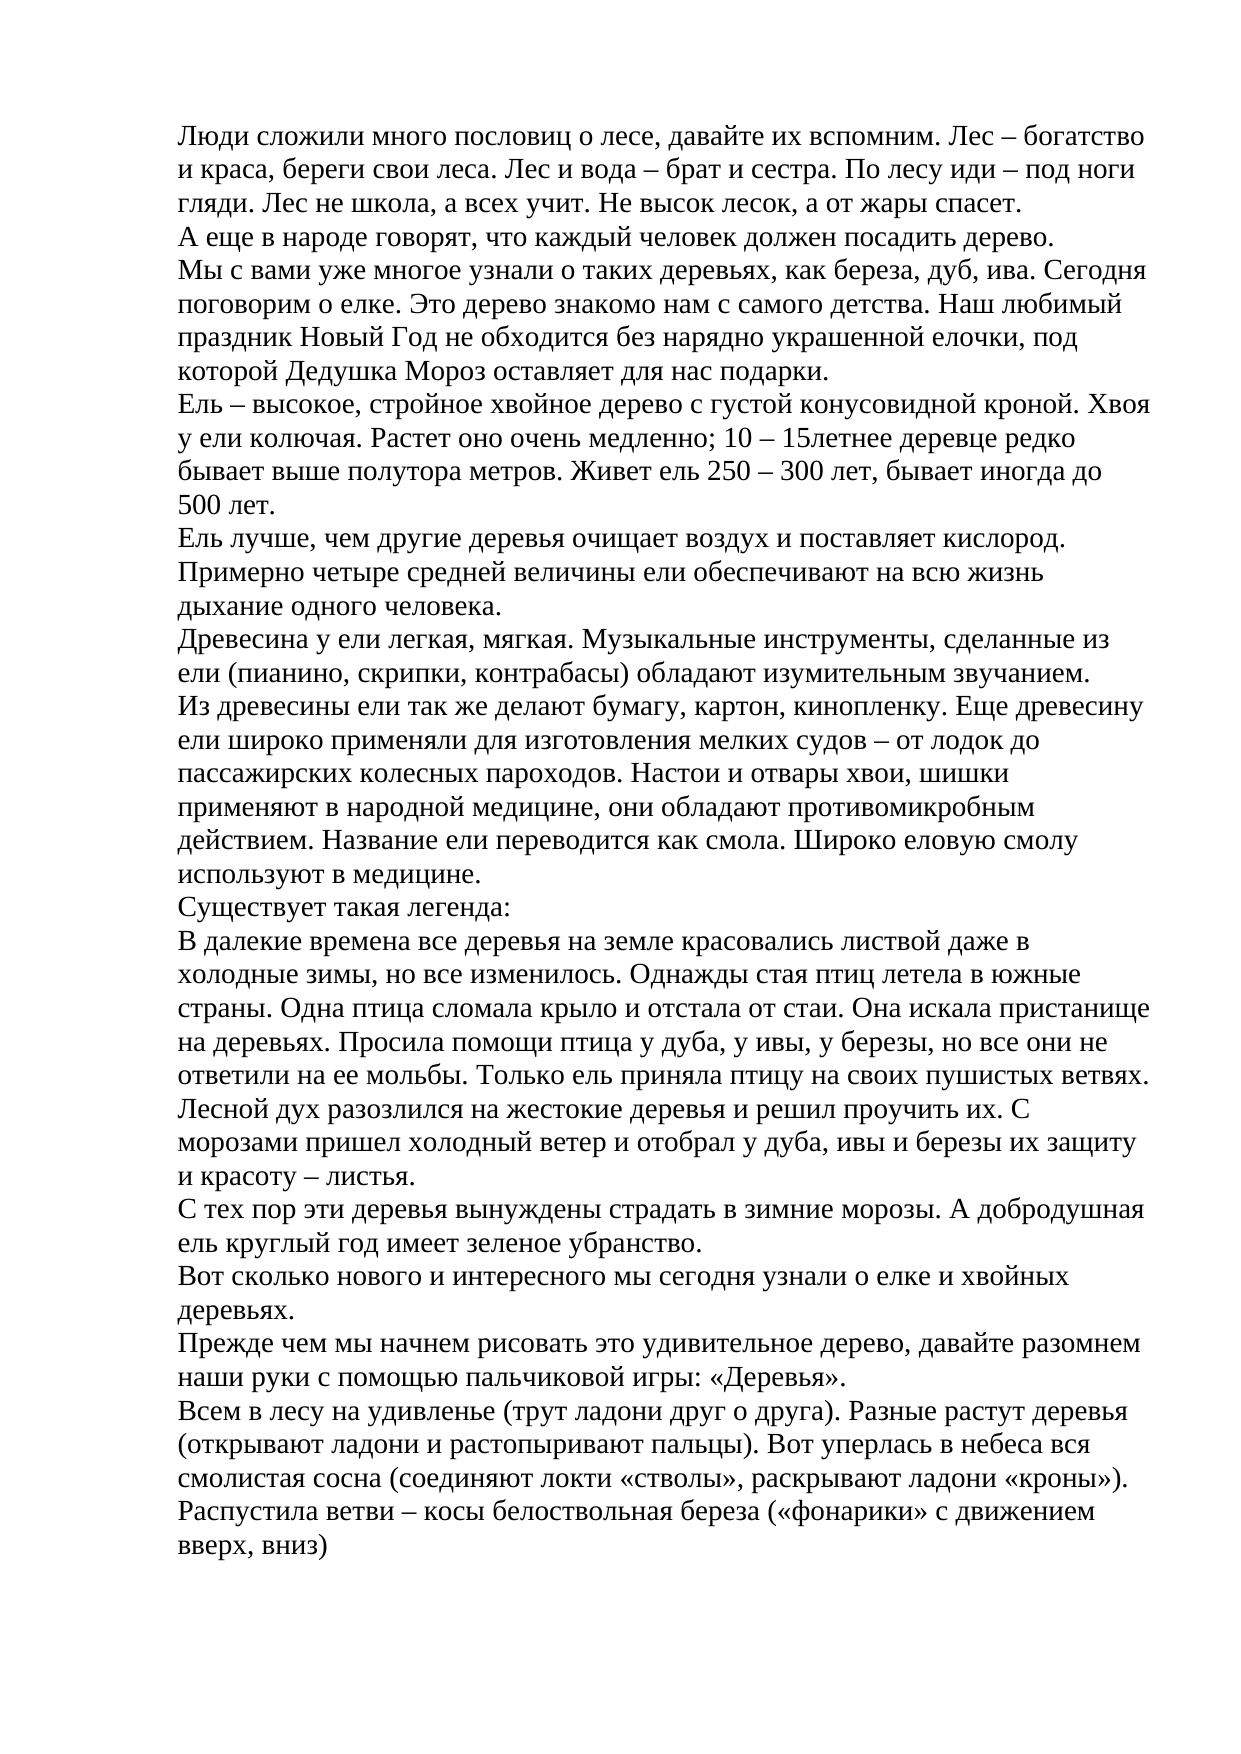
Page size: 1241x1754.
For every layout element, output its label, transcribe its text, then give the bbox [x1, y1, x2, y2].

text С тех пор эти деревья вынуждены страдать в зимние морозы. А добродушная ель круглый год имеет зеленое убранство. [177, 1191, 1152, 1258]
text Мы с вами уже многое узнали о таких деревьях, как береза, дуб, ива. Сегодня поговорим о елке. Это дерево знакомо нам с самого детства. Наш любимый праздник Новый Год не обходится без нарядно украшенной елочки, под которой Дедушка Мороз оставляет для нас подарки. [177, 252, 1152, 386]
text А еще в народе говорят, что каждый человек должен посадить дерево. [177, 219, 1152, 252]
text Люди сложили много пословиц о лесе, давайте их вспомним. Лес – богатство и краса, береги свои леса. Лес и вода – брат и сестра. По лесу иди – под ноги гляди. Лес не школа, а всех учит. Не высок лесок, а от жары спасет. [177, 118, 1152, 219]
text В далекие времена все деревья на земле красовались листвой даже в холодные зимы, но все изменилось. Однажды стая птиц летела в южные страны. Одна птица сломала крыло и отстала от стаи. Она искала пристанище на деревьях. Просила помощи птица у дуба, у ивы, у березы, но все они не ответили на ее мольбы. Только ель приняла птицу на своих пушистых ветвях. Лесной дух разозлился на жестокие деревья и решил проучить их. С морозами пришел холодный ветер и отобрал у дуба, ивы и березы их защиту и красоту – листья. [177, 923, 1152, 1191]
text Ель лучше, чем другие деревья очищает воздух и поставляет кислород. Примерно четыре средней величины ели обеспечивают на всю жизнь дыхание одного человека. [177, 521, 1152, 621]
text Ель – высокое, стройное хвойное дерево с густой конусовидной кроной. Хвоя у ели колючая. Растет оно очень медленно; 10 – 15летнее деревце редко бывает выше полутора метров. Живет ель 250 – 300 лет, бывает иногда до 500 лет. [177, 386, 1152, 521]
text Распустила ветви – косы белоствольная береза («фонарики» с движением вверх, вниз) [177, 1493, 1152, 1560]
text Вот сколько нового и интересного мы сегодня узнали о елке и хвойных деревьях. [177, 1258, 1152, 1326]
text Из древесины ели так же делают бумагу, картон, кинопленку. Еще древесину ели широко применяли для изготовления мелких судов – от лодок до пассажирских колесных пароходов. Настои и отвары хвои, шишки применяют в народной медицине, они обладают противомикробным действием. Название ели переводится как смола. Широко еловую смолу используют в медицине. [177, 688, 1152, 889]
text Существует такая легенда: [177, 889, 1152, 923]
text Всем в лесу на удивленье (трут ладони друг о друга). Разные растут деревья (открывают ладони и растопыривают пальцы). Вот уперлась в небеса вся смолистая сосна (соединяют локти «стволы», раскрывают ладони «кроны»). [177, 1393, 1152, 1493]
text Прежде чем мы начнем рисовать это удивительное дерево, давайте разомнем наши руки с помощью пальчиковой игры: «Деревья». [177, 1326, 1152, 1393]
text Древесина у ели легкая, мягкая. Музыкальные инструменты, сделанные из ели (пианино, скрипки, контрабасы) обладают изумительным звучанием. [177, 621, 1152, 688]
